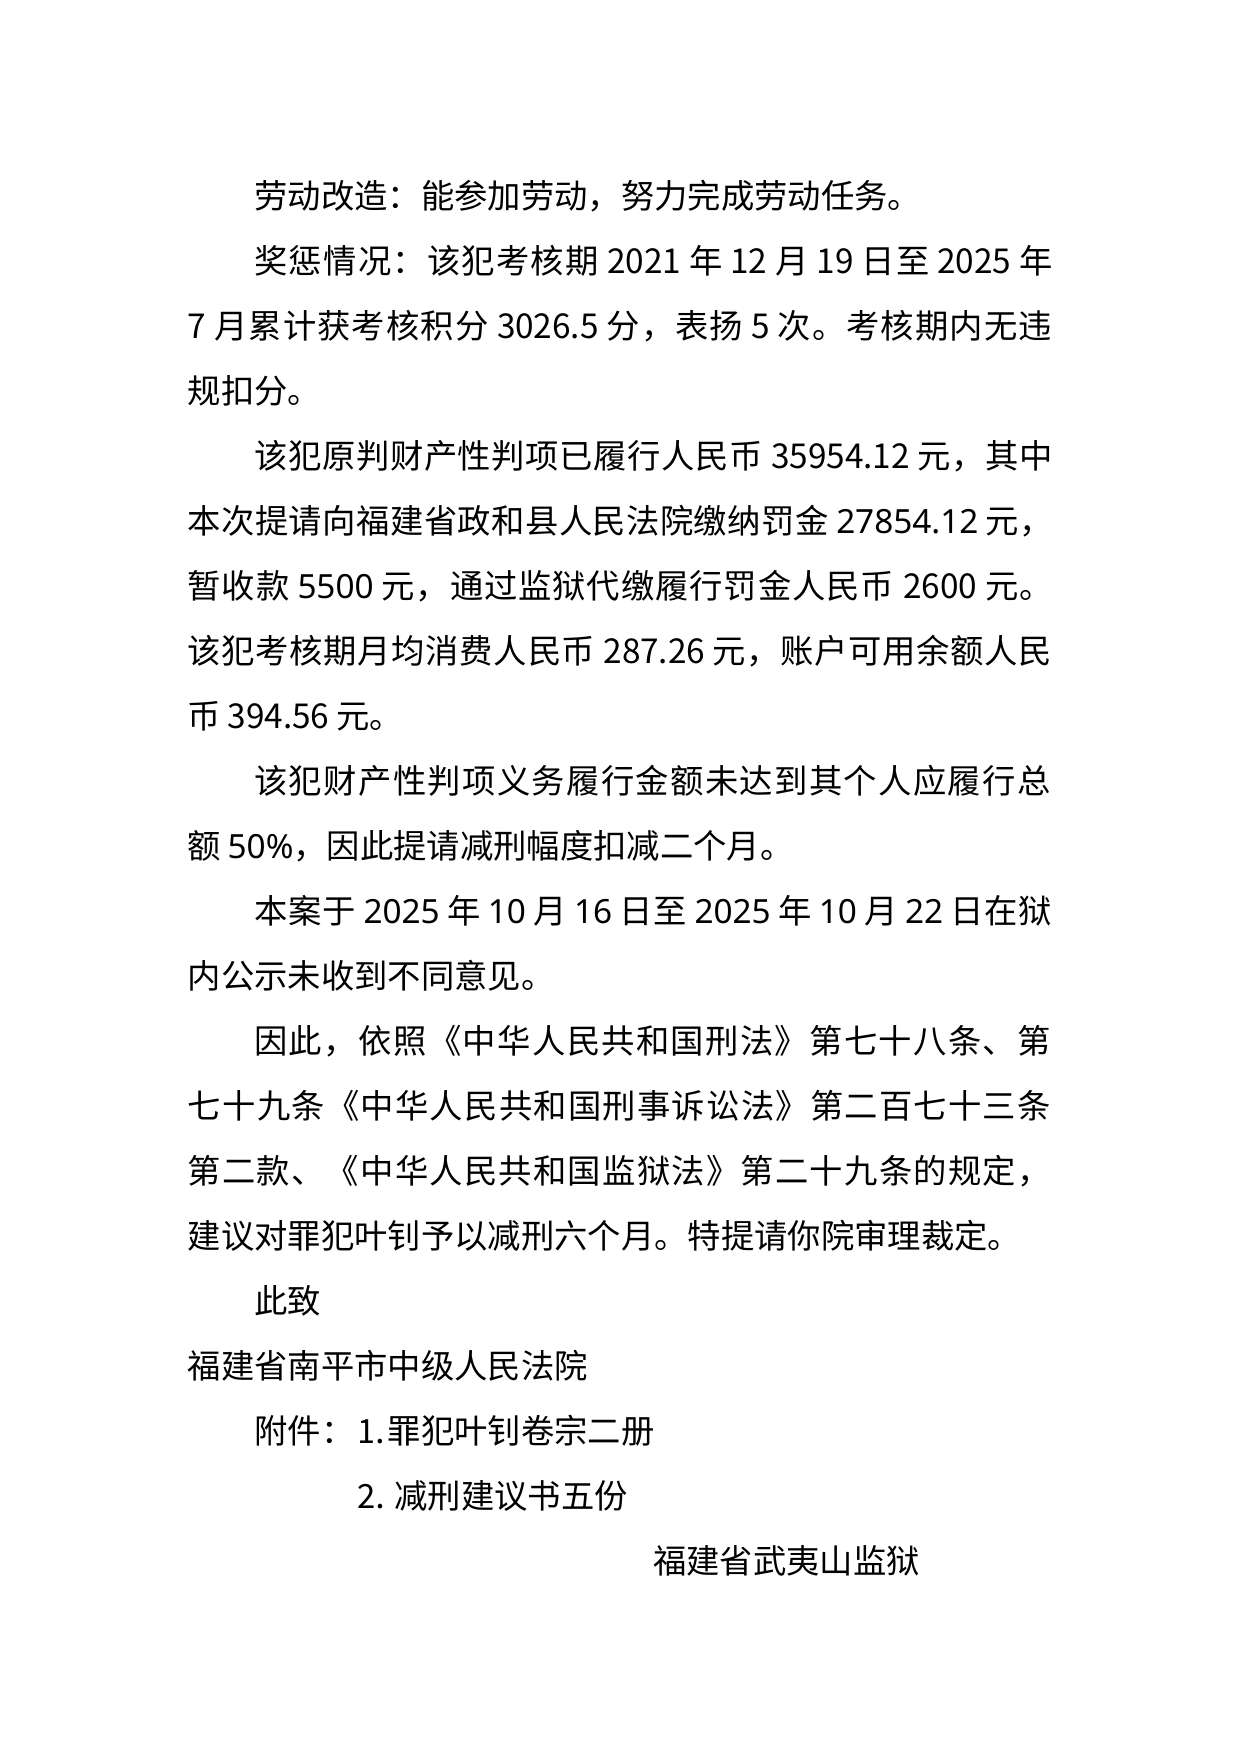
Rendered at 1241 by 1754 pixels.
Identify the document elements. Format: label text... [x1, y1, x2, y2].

text 附件：⒈罪犯叶钊卷宗二册 [254, 1397, 1053, 1462]
text 福建省南平市中级人民法院 [187, 1332, 1058, 1397]
text ⒉减刑建议书五份 [254, 1462, 1058, 1527]
text 劳动改造：能参加劳动，努力完成劳动任务。 [187, 162, 1053, 227]
text 该犯财产性判项义务履行金额未达到其个人应履行总额50%，因此提请减刑幅度扣减二个月。 [187, 747, 1053, 877]
text 本案于2025年10月16日至2025年10月22日在狱内公示未收到不同意见。 [187, 877, 1053, 1007]
text 此致 [187, 1267, 1058, 1332]
text 因此，依照《中华人民共和国刑法》第七十八条、第七十九条《中华人民共和国刑事诉讼法》第二百七十三条第二款、《中华人民共和国监狱法》第二十九条的规定，建议对罪犯叶钊予以减刑六个月。特提请你院审理裁定。 [187, 1007, 1053, 1267]
text 该犯原判财产性判项已履行人民币35954.12元，其中本次提请向福建省政和县人民法院缴纳罚金27854.12元，暂收款5500元，通过监狱代缴履行罚金人民币2600元。该犯考核期月均消费人民币287.26元，账户可用余额人民币394.56元。 [187, 422, 1053, 747]
text 奖惩情况：该犯考核期2021年12月19日至2025年7月累计获考核积分3026.5分，表扬5次。考核期内无违规扣分。 [187, 227, 1053, 422]
text 福建省武夷山监狱 [187, 1527, 919, 1592]
